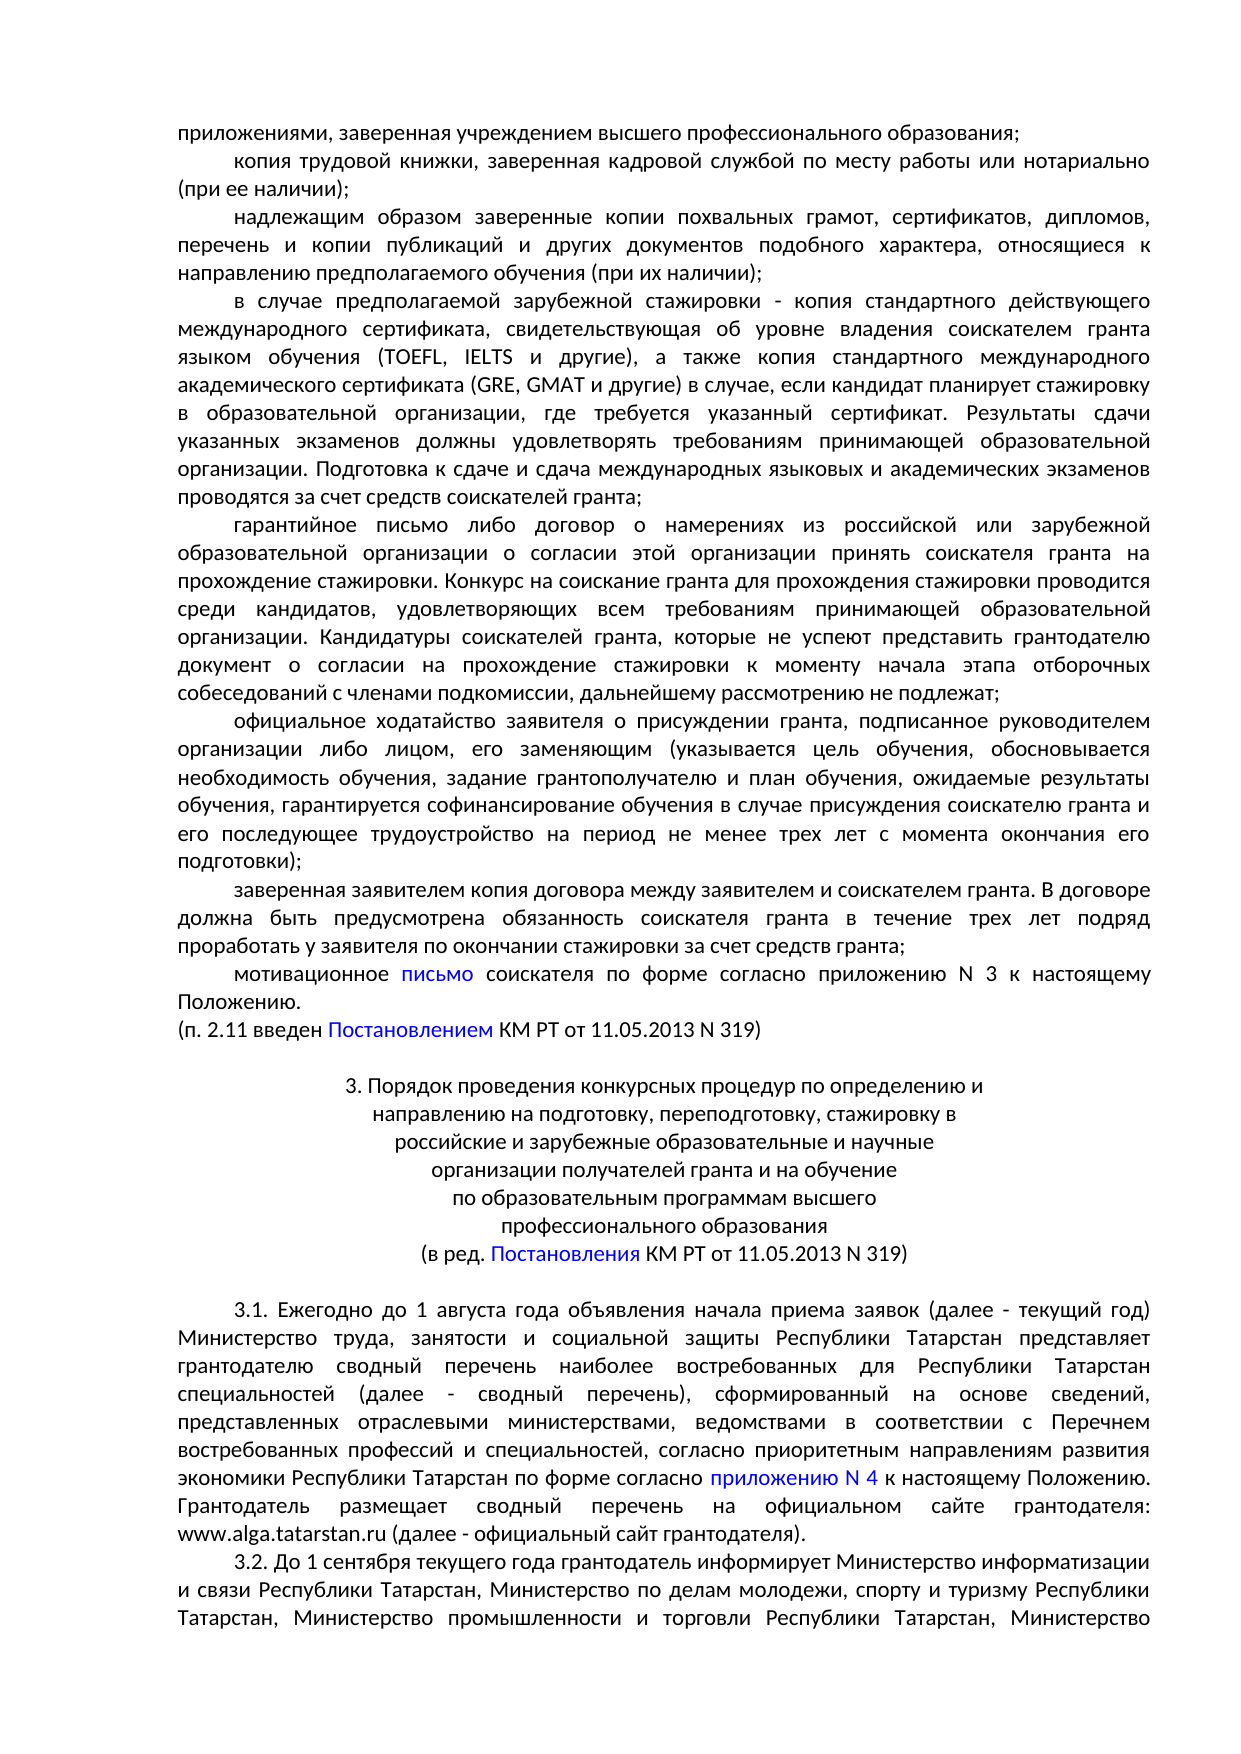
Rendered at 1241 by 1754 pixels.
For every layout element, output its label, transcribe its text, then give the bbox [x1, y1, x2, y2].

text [177, 1547, 1152, 1631]
text надлежащим образом заверенные копии похвальных грамот, сертификатов, дипломов, перечень и копии публикаций и других документов подобного характера, относящиеся к направлению предполагаемого обучения (при их наличии); [177, 202, 1152, 286]
text по образовательным программам высшего [177, 1183, 1152, 1211]
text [177, 118, 1152, 146]
text заверенная заявителем копия договора между заявителем и соискателем гранта. В договоре должна быть предусмотрена обязанность соискателя гранта в течение трех лет подряд проработать у заявителя по окончании стажировки за счет средств гранта; [177, 875, 1152, 959]
text копия трудовой книжки, заверенная кадровой службой по месту работы или нотариально (при ее наличии); [177, 146, 1152, 202]
text гарантийное письмо либо договор о намерениях из российской или зарубежной образовательной организации о согласии этой организации принять соискателя гранта на прохождение стажировки. Конкурс на соискание гранта для прохождения стажировки проводится среди кандидатов, удовлетворяющих всем требованиям принимающей образовательной организации. Кандидатуры соискателей гранта, которые не успеют представить грантодателю документ о согласии на прохождение стажировки к моменту начала этапа отборочных собеседований с членами подкомиссии, дальнейшему рассмотрению не подлежат; [177, 510, 1152, 707]
text мотивационное письмо соискателя по форме согласно приложению N 3 к настоящему Положению. [177, 959, 1152, 1015]
text в случае предполагаемой зарубежной стажировки - копия стандартного действующего международного сертификата, свидетельствующая об уровне владения соискателем гранта языком обучения (TOEFL, IELTS и другие), а также копия стандартного международного академического сертификата (GRE, GMAT и другие) в случае, если кандидат планирует стажировку в образовательной организации, где требуется указанный сертификат. Результаты сдачи указанных экзаменов должны удовлетворять требованиям принимающей образовательной организации. Подготовка к сдаче и сдача международных языковых и академических экзаменов проводятся за счет средств соискателей гранта; [177, 286, 1152, 510]
text 3. Порядок проведения конкурсных процедур по определению и [177, 1071, 1152, 1099]
text официальное ходатайство заявителя о присуждении гранта, подписанное руководителем организации либо лицом, его заменяющим (указывается цель обучения, обосновывается необходимость обучения, задание грантополучателю и план обучения, ожидаемые результаты обучения, гарантируется софинансирование обучения в случае присуждения соискателю гранта и его последующее трудоустройство на период не менее трех лет с момента окончания его подготовки); [177, 707, 1152, 875]
text направлению на подготовку, переподготовку, стажировку в [177, 1099, 1152, 1127]
text 3.1. Ежегодно до 1 августа года объявления начала приема заявок (далее - текущий год) Министерство труда, занятости и социальной защиты Республики Татарстан представляет грантодателю сводный перечень наиболее востребованных для Республики Татарстан специальностей (далее - сводный перечень), сформированный на основе сведений, представленных отраслевыми министерствами, ведомствами в соответствии с Перечнем востребованных профессий и специальностей, согласно приоритетным направлениям развития экономики Республики Татарстан по форме согласно приложению N 4 к настоящему Положению. Грантодатель размещает сводный перечень на официальном сайте грантодателя: www.alga.tatarstan.ru (далее - официальный сайт грантодателя). [177, 1295, 1152, 1547]
text профессионального образования [177, 1211, 1152, 1239]
text (п. 2.11 введен Постановлением КМ РТ от 11.05.2013 N 319) [177, 1015, 1152, 1043]
text организации получателей гранта и на обучение [177, 1155, 1152, 1183]
text (в ред. Постановления КМ РТ от 11.05.2013 N 319) [177, 1239, 1152, 1267]
text российские и зарубежные образовательные и научные [177, 1127, 1152, 1155]
